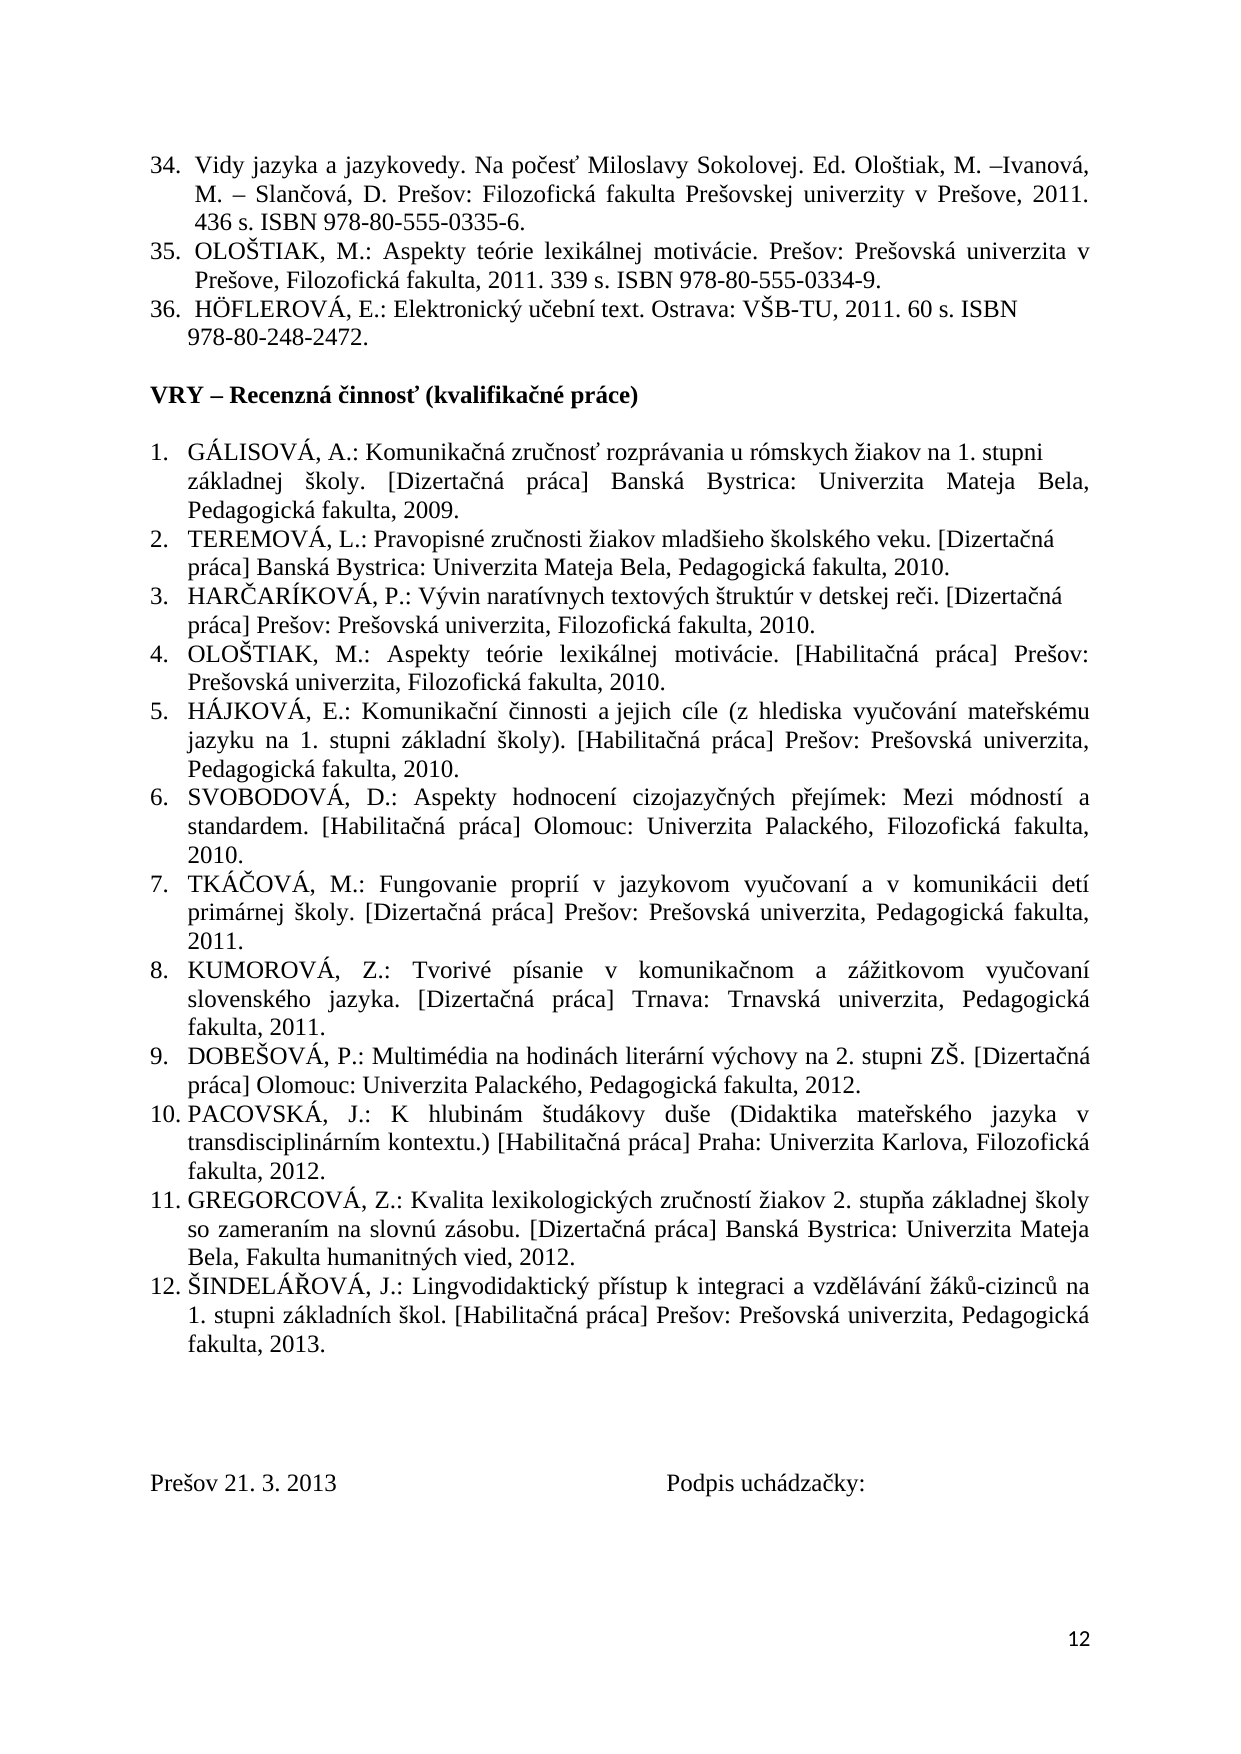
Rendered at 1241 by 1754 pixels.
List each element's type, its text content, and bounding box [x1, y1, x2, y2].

text práca] Banská Bystrica: Univerzita Mateja Bela, Pedagogická fakulta, 2010. [150, 552, 1090, 581]
list HÁJKOVÁ, E.: Komunikační činnosti a jejich cíle (z hlediska vyučování mateřskému jazyku na 1. stupni základní školy). [Habilitačná práca] Prešov: Prešovská univerzita, Pedagogická fakulta, 2010. [150, 696, 1090, 782]
list základnej školy. [Dizertačná práca] Banská Bystrica: Univerzita Mateja Bela, Pedagogická fakulta, 2009. [187, 466, 1090, 524]
text 978-80-248-2472. [150, 322, 1090, 351]
list Tkáčová, M.: Fungovanie proprií v jazykovom vyučovaní a v komunikácii detí primárnej školy. [Dizertačná práca] Prešov: Prešovská univerzita, Pedagogická fakulta, 2011. [150, 869, 1090, 955]
text VRY – Recenzná činnosť (kvalifikačné práce) [150, 380, 1090, 409]
list Vidy jazyka a jazykovedy. Na počesť Miloslavy Sokolovej. Ed. Ološtiak, M. –Ivanová, M. – Slančová, D. Prešov: Filozofická fakulta Prešovskej univerzity v Prešove, 2011. 436 s. ISBN 978-80-555-0335-6. [150, 150, 1090, 236]
list Höflerová, E.: Elektronický učební text. Ostrava: VŠB-TU, 2011. 60 s. ISBN [150, 294, 1090, 322]
list Gregorcová, Z.: Kvalita lexikologických zručností žiakov 2. stupňa základnej školy so zameraním na slovnú zásobu. [Dizertačná práca] Banská Bystrica: Univerzita Mateja Bela, Fakulta humanitných vied, 2012. [150, 1185, 1090, 1271]
text práca] Prešov: Prešovská univerzita, Filozofická fakulta, 2010. [150, 610, 1090, 639]
list Ološtiak, M.: Aspekty teórie lexikálnej motivácie. Prešov: Prešovská univerzita v Prešove, Filozofická fakulta, 2011. 339 s. ISBN 978-80-555-0334-9. [150, 236, 1090, 294]
list GÁLISOVÁ, A.: Komunikačná zručnosť rozprávania u rómskych žiakov na 1. stupni [150, 437, 1090, 466]
list Pacovská, J.: K hlubinám študákovy duše (Didaktika mateřského jazyka v transdisciplinárním kontextu.) [Habilitačná práca] Praha: Univerzita Karlova, Filozofická fakulta, 2012. [150, 1099, 1090, 1185]
list SVOBODOVÁ, D.: Aspekty hodnocení cizojazyčných přejímek: Mezi módností a standardem. [Habilitačná práca] Olomouc: Univerzita Palackého, Filozofická fakulta, 2010. [150, 782, 1090, 869]
list OLOŠTIAK, M.: Aspekty teórie lexikálnej motivácie. [Habilitačná práca] Prešov: Prešovská univerzita, Filozofická fakulta, 2010. [150, 639, 1090, 696]
text Prešov 21. 3. 2013 Podpis uchádzačky: [150, 1468, 1090, 1497]
list Kumorová, Z.: Tvorivé písanie v komunikačnom a zážitkovom vyučovaní slovenského jazyka. [Dizertačná práca] Trnava: Trnavská univerzita, Pedagogická fakulta, 2011. [150, 955, 1090, 1041]
list Dobešová, P.: Multimédia na hodinách literární výchovy na 2. stupni ZŠ. [Dizertačná práca] Olomouc: Univerzita Palackého, Pedagogická fakulta, 2012. [150, 1041, 1090, 1099]
list TEREMOVÁ, L.: Pravopisné zručnosti žiakov mladšieho školského veku. [Dizertačná [150, 524, 1090, 552]
list HARČARÍKOVÁ, P.: Vývin naratívnych textových štruktúr v detskej reči. [Dizertačná [150, 581, 1090, 610]
list Šindelářová, J.: Lingvodidaktický přístup k integraci a vzdělávání žáků-cizinců na 1. stupni základních škol. [Habilitačná práca] Prešov: Prešovská univerzita, Pedagogická fakulta, 2013. [150, 1271, 1090, 1357]
